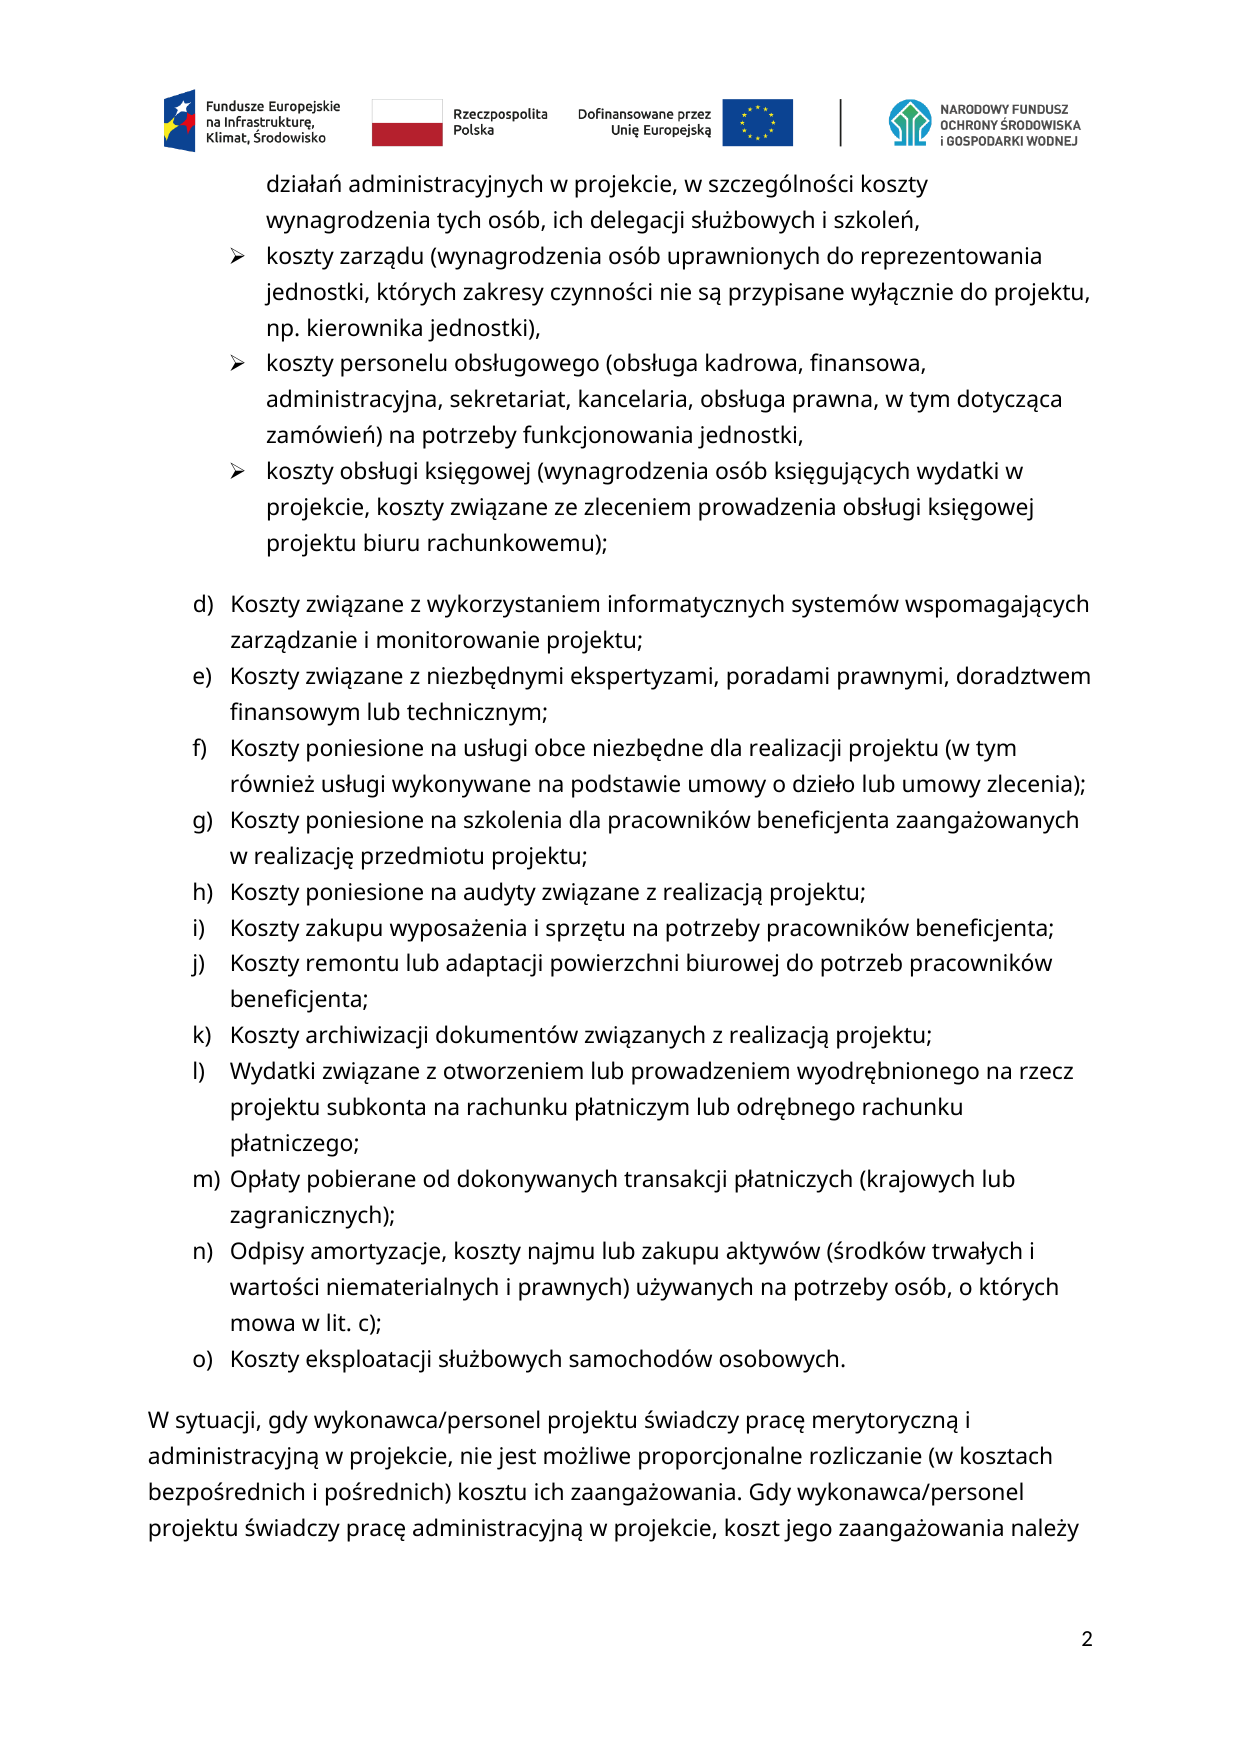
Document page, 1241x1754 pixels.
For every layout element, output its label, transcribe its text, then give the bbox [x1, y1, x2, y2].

list Koszty remontu lub adaptacji powierzchni biurowej do potrzeb pracowników beneficjenta; [192, 947, 1093, 1014]
list Odpisy amortyzacje, koszty najmu lub zakupu aktywów (środków trwałych i wartości niematerialnych i prawnych) używanych na potrzeby osób, o których mowa w lit. c); [192, 1235, 1093, 1338]
list Koszty zakupu wyposażenia i sprzętu na potrzeby pracowników beneficjenta; [192, 911, 1093, 943]
list Opłaty pobierane od dokonywanych transakcji płatniczych (krajowych lub zagranicznych); [192, 1163, 1093, 1230]
picture [147, 73, 1093, 168]
list Koszty związane z wykorzystaniem informatycznych systemów wspomagających zarządzanie i monitorowanie projektu; [193, 588, 1093, 655]
list Koszty archiwizacji dokumentów związanych z realizacją projektu; [192, 1019, 1093, 1051]
list Wydatki związane z otworzeniem lub prowadzeniem wyodrębnionego na rzecz projektu subkonta na rachunku płatniczym lub odrębnego rachunku płatniczego; [192, 1055, 1093, 1158]
list koszty obsługi księgowej (wynagrodzenia osób księgujących wydatki w projekcie, koszty związane ze zleceniem prowadzenia obsługi księgowej projektu biuru rachunkowemu); [228, 455, 1093, 558]
list Koszty poniesione na audyty związane z realizacją projektu; [192, 876, 1093, 907]
list Koszty poniesione na szkolenia dla pracowników beneficjenta zaangażowanych w realizację przedmiotu projektu; [192, 804, 1093, 871]
list Koszty związane z niezbędnymi ekspertyzami, poradami prawnymi, doradztwem finansowym lub technicznym; [192, 660, 1093, 727]
list Koszty poniesione na usługi obce niezbędne dla realizacji projektu (w tym również usługi wykonywane na podstawie umowy o dzieło lub umowy zlecenia); [192, 732, 1093, 799]
list koszty zarządu (wynagrodzenia osób uprawnionych do reprezentowania [228, 239, 1093, 271]
list jednostki, których zakresy czynności nie są przypisane wyłącznie do projektu, np. kierownika jednostki), [266, 276, 1093, 343]
list koszty personelu obsługowego (obsługa kadrowa, finansowa, administracyjna, sekretariat, kancelaria, obsługa prawna, w tym dotycząca zamówień) na potrzeby funkcjonowania jednostki, [228, 347, 1093, 451]
list Koszty eksploatacji służbowych samochodów osobowych. [192, 1343, 1093, 1374]
